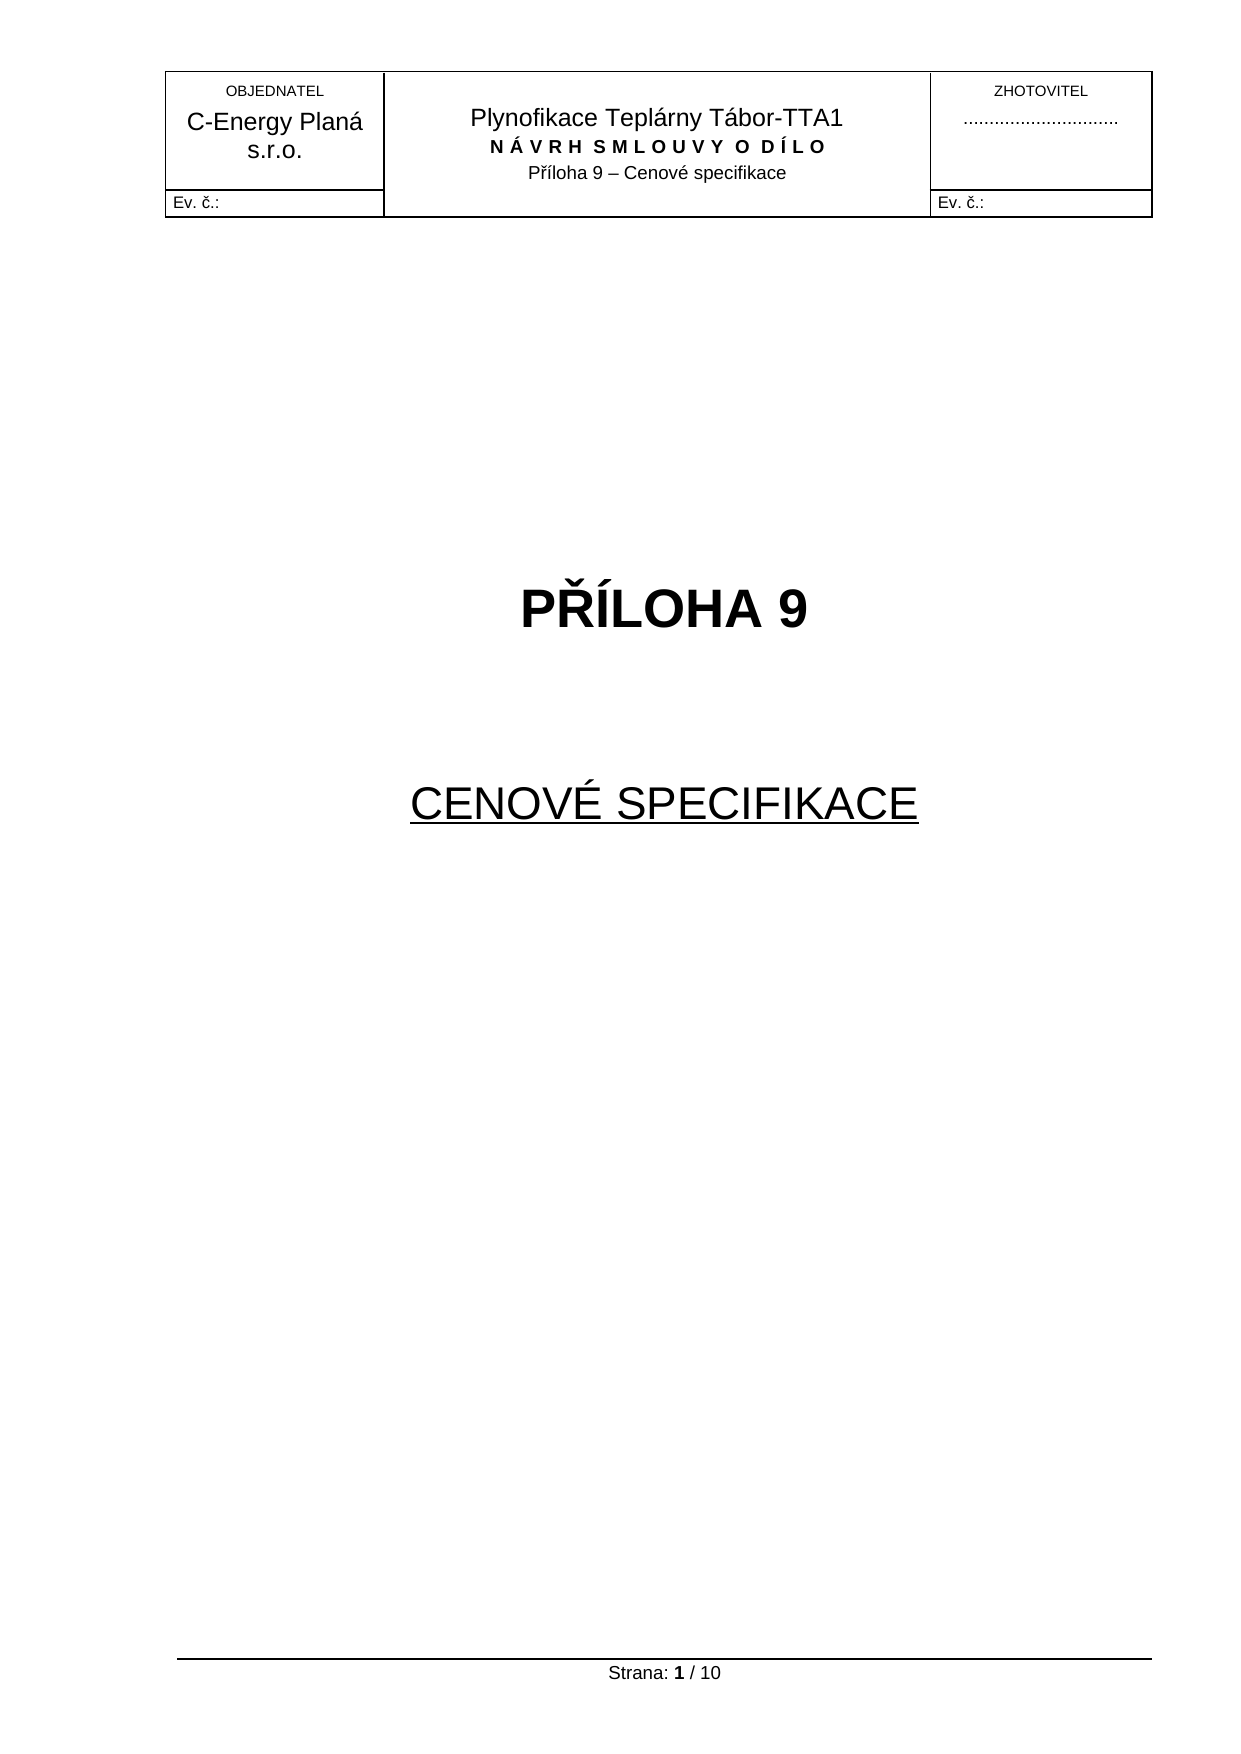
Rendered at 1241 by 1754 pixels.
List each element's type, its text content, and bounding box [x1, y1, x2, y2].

text cenové specifikace [177, 776, 1152, 829]
title příloha 9 [177, 577, 1152, 639]
